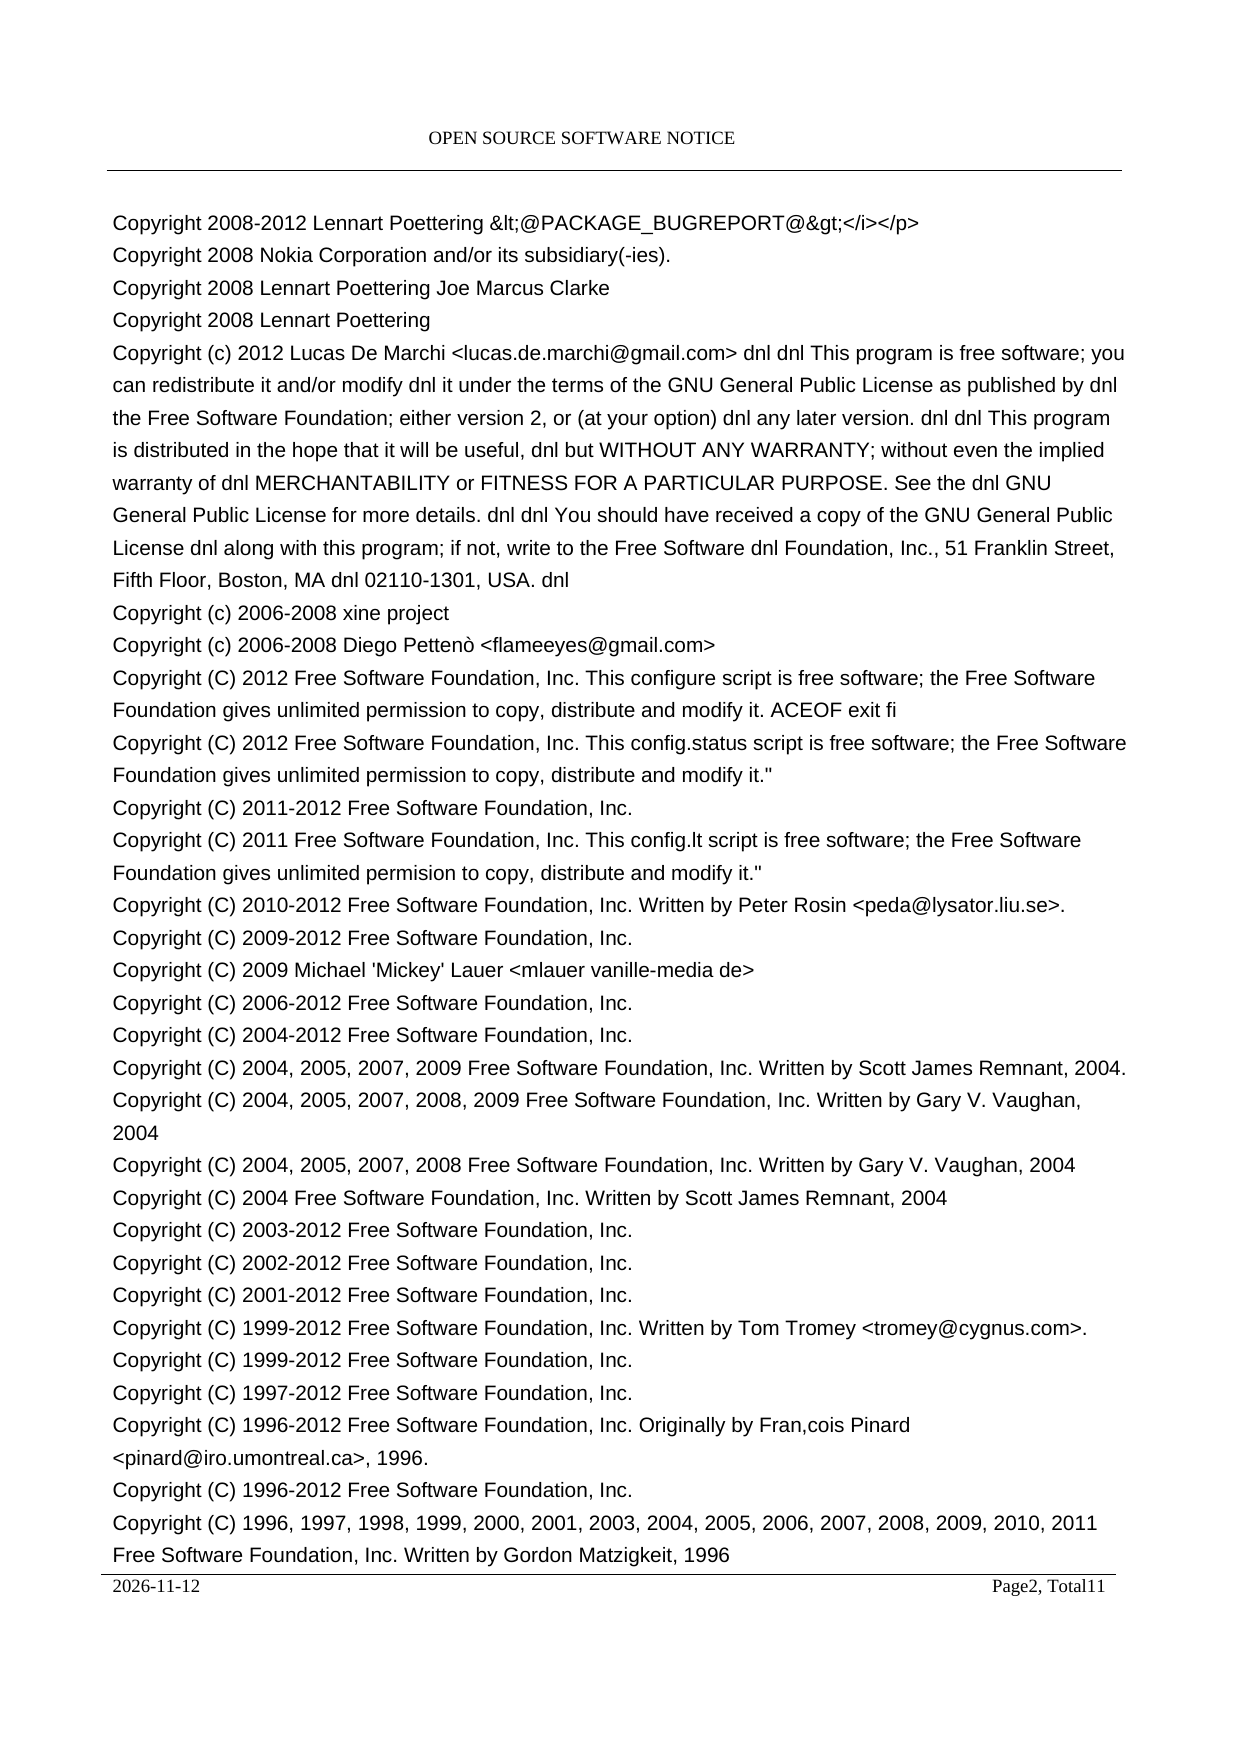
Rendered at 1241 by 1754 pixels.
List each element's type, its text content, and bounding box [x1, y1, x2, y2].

text Copyright (C) 1997-2012 Free Software Foundation, Inc. [112, 1376, 1128, 1409]
text Copyright (C) 2001-2012 Free Software Foundation, Inc. [112, 1279, 1128, 1311]
text Copyright (C) 2003-2012 Free Software Foundation, Inc. [112, 1214, 1128, 1246]
text Copyright (C) 2002-2012 Free Software Foundation, Inc. [112, 1246, 1128, 1279]
text Copyright (C) 1999-2012 Free Software Foundation, Inc. Written by Tom Tromey <tromey@cygnus.com>. [112, 1311, 1128, 1344]
text Copyright (C) 2010-2012 Free Software Foundation, Inc. Written by Peter Rosin <peda@lysator.liu.se>. [112, 889, 1128, 921]
text Copyright (C) 1996-2012 Free Software Foundation, Inc. [112, 1474, 1128, 1506]
text Copyright (C) 1996-2012 Free Software Foundation, Inc. Originally by Fran,cois Pinard <pinard@iro.umontreal.ca>, 1996. [112, 1409, 1128, 1474]
text Copyright (C) 2011-2012 Free Software Foundation, Inc. [112, 791, 1128, 824]
text Copyright (C) 2004-2012 Free Software Foundation, Inc. [112, 1019, 1128, 1051]
text Copyright (C) 1996, 1997, 1998, 1999, 2000, 2001, 2003, 2004, 2005, 2006, 2007, 2008, 2009, 2010, 2011 Free Software Foundation, Inc. Written by Gordon Matzigkeit, 1996 [112, 1506, 1128, 1571]
text Copyright (C) 2004, 2005, 2007, 2008 Free Software Foundation, Inc. Written by Gary V. Vaughan, 2004 [112, 1149, 1128, 1181]
text Copyright (C) 2004 Free Software Foundation, Inc. Written by Scott James Remnant, 2004 [112, 1181, 1128, 1214]
text Copyright (C) 2011 Free Software Foundation, Inc. This config.lt script is free software; the Free Software Foundation gives unlimited permision to copy, distribute and modify it." [112, 824, 1128, 889]
text Copyright (c) 2012 Lucas De Marchi <lucas.de.marchi@gmail.com> dnl dnl This program is free software; you can redistribute it and/or modify dnl it under the terms of the GNU General Public License as published by dnl the Free Software Foundation; either version 2, or (at your option) dnl any later version. dnl dnl This program is distributed in the hope that it will be useful, dnl but WITHOUT ANY WARRANTY; without even the implied warranty of dnl MERCHANTABILITY or FITNESS FOR A PARTICULAR PURPOSE. See the dnl GNU General Public License for more details. dnl dnl You should have received a copy of the GNU General Public License dnl along with this program; if not, write to the Free Software dnl Foundation, Inc., 51 Franklin Street, Fifth Floor, Boston, MA dnl 02110-1301, USA. dnl [112, 336, 1128, 596]
text Copyright (C) 1999-2012 Free Software Foundation, Inc. [112, 1344, 1128, 1376]
text Copyright (C) 2004, 2005, 2007, 2008, 2009 Free Software Foundation, Inc. Written by Gary V. Vaughan, 2004 [112, 1084, 1128, 1149]
text Copyright (C) 2004, 2005, 2007, 2009 Free Software Foundation, Inc. Written by Scott James Remnant, 2004. [112, 1051, 1128, 1084]
text Copyright (C) 2009 Michael 'Mickey' Lauer <mlauer vanille-media de> [112, 954, 1128, 986]
text Copyright 2008 Lennart Poettering Joe Marcus Clarke [112, 271, 1128, 304]
text Copyright (C) 2012 Free Software Foundation, Inc. This config.status script is free software; the Free Software Foundation gives unlimited permission to copy, distribute and modify it." [112, 726, 1128, 791]
text Copyright (C) 2009-2012 Free Software Foundation, Inc. [112, 921, 1128, 954]
text Copyright 2008-2012 Lennart Poettering &lt;@PACKAGE_BUGREPORT@&gt;</i></p> [112, 206, 1128, 239]
text Copyright (c) 2006-2008 Diego Pettenò <flameeyes@gmail.com> [112, 629, 1128, 661]
text Copyright (c) 2006-2008 xine project [112, 596, 1128, 629]
text Copyright (C) 2006-2012 Free Software Foundation, Inc. [112, 986, 1128, 1019]
text Copyright (C) 2012 Free Software Foundation, Inc. This configure script is free software; the Free Software Foundation gives unlimited permission to copy, distribute and modify it. ACEOF exit fi [112, 661, 1128, 726]
text Copyright 2008 Nokia Corporation and/or its subsidiary(-ies). [112, 239, 1128, 271]
text Copyright 2008 Lennart Poettering [112, 304, 1128, 336]
